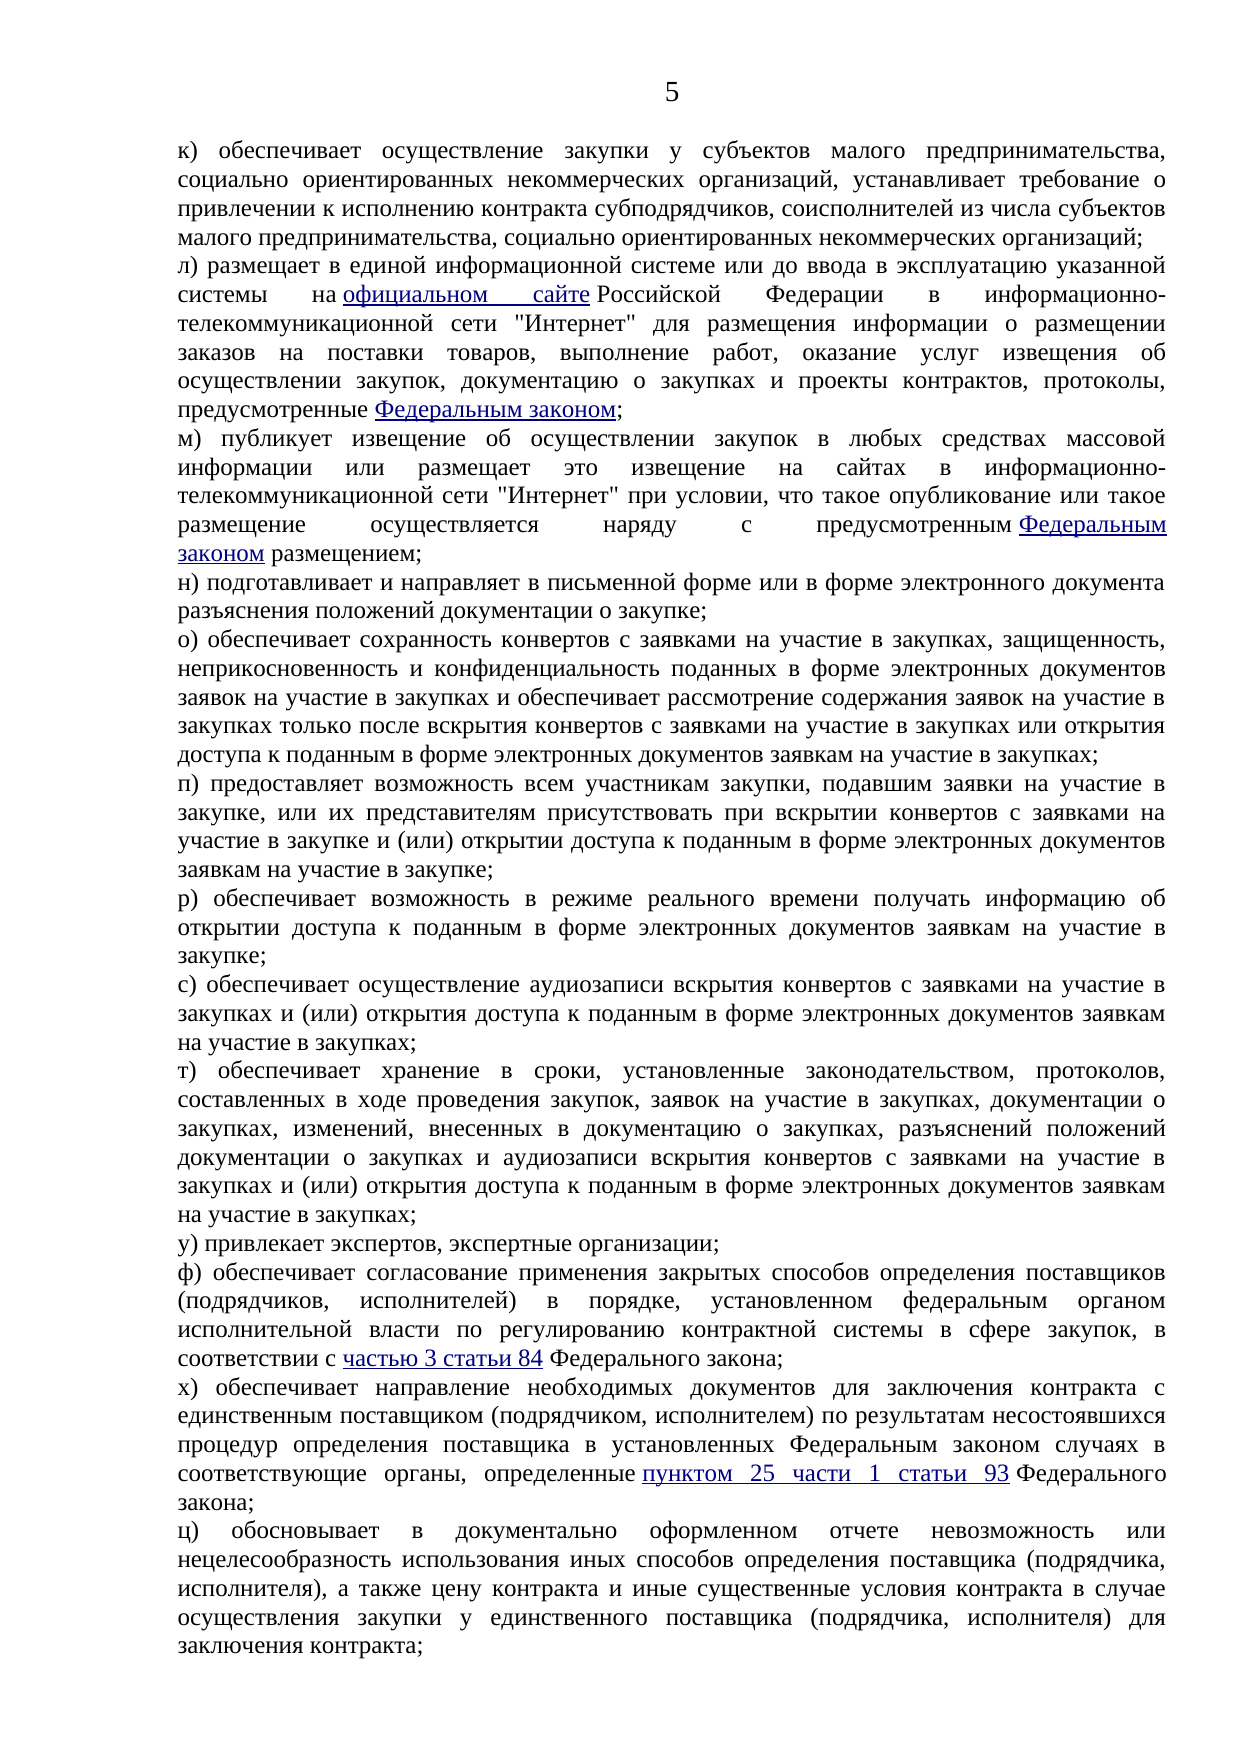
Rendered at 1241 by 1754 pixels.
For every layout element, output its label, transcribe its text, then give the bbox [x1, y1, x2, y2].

text ф) обеспечивает согласование применения закрытых способов определения поставщиков (подрядчиков, исполнителей) в порядке, установленном федеральным органом исполнительной власти по регулированию контрактной системы в сфере закупок, в соответствии с частью 3 статьи 84 Федерального закона; [177, 1257, 1167, 1372]
text у) привлекает экспертов, экспертные организации; [177, 1228, 1167, 1257]
text п) предоставляет возможность всем участникам закупки, подавшим заявки на участие в закупке, или их представителям присутствовать при вскрытии конвертов с заявками на участие в закупке и (или) открытии доступа к поданным в форме электронных документов заявкам на участие в закупке; [177, 768, 1167, 883]
text к) обеспечивает осуществление закупки у субъектов малого предпринимательства, социально ориентированных некоммерческих организаций, устанавливает требование о привлечении к исполнению контракта субподрядчиков, соисполнителей из числа субъектов малого предпринимательства, социально ориентированных некоммерческих организаций; [177, 135, 1167, 250]
text л) размещает в единой информационной системе или до ввода в эксплуатацию указанной системы на официальном сайте Российской Федерации в информационно-телекоммуникационной сети "Интернет" для размещения информации о размещении заказов на поставки товаров, выполнение работ, оказание услуг извещения об осуществлении закупок, документацию о закупках и проекты контрактов, протоколы, предусмотренные Федеральным законом; [177, 250, 1167, 423]
text м) публикует извещение об осуществлении закупок в любых средствах массовой информации или размещает это извещение на сайтах в информационно-телекоммуникационной сети "Интернет" при условии, что такое опубликование или такое размещение осуществляется наряду с предусмотренным Федеральным законом размещением; [177, 423, 1167, 567]
text ц) обосновывает в документально оформленном отчете невозможность или нецелесообразность использования иных способов определения поставщика (подрядчика, исполнителя), а также цену контракта и иные существенные условия контракта в случае осуществления закупки у единственного поставщика (подрядчика, исполнителя) для заключения контракта; [177, 1515, 1167, 1659]
text о) обеспечивает сохранность конвертов с заявками на участие в закупках, защищенность, неприкосновенность и конфиденциальность поданных в форме электронных документов заявок на участие в закупках и обеспечивает рассмотрение содержания заявок на участие в закупках только после вскрытия конвертов с заявками на участие в закупках или открытия доступа к поданным в форме электронных документов заявкам на участие в закупках; [177, 624, 1167, 768]
text т) обеспечивает хранение в сроки, установленные законодательством, протоколов, составленных в ходе проведения закупок, заявок на участие в закупках, документации о закупках, изменений, внесенных в документацию о закупках, разъяснений положений документации о закупках и аудиозаписи вскрытия конвертов с заявками на участие в закупках и (или) открытия доступа к поданным в форме электронных документов заявкам на участие в закупках; [177, 1055, 1167, 1228]
text с) обеспечивает осуществление аудиозаписи вскрытия конвертов с заявками на участие в закупках и (или) открытия доступа к поданным в форме электронных документов заявкам на участие в закупках; [177, 969, 1167, 1055]
text х) обеспечивает направление необходимых документов для заключения контракта с единственным поставщиком (подрядчиком, исполнителем) по результатам несостоявшихся процедур определения поставщика в установленных Федеральным законом случаях в соответствующие органы, определенные пунктом 25 части 1 статьи 93 Федерального закона; [177, 1372, 1167, 1515]
text н) подготавливает и направляет в письменной форме или в форме электронного документа разъяснения положений документации о закупке; [177, 567, 1167, 624]
text р) обеспечивает возможность в режиме реального времени получать информацию об открытии доступа к поданным в форме электронных документов заявкам на участие в закупке; [177, 883, 1167, 969]
